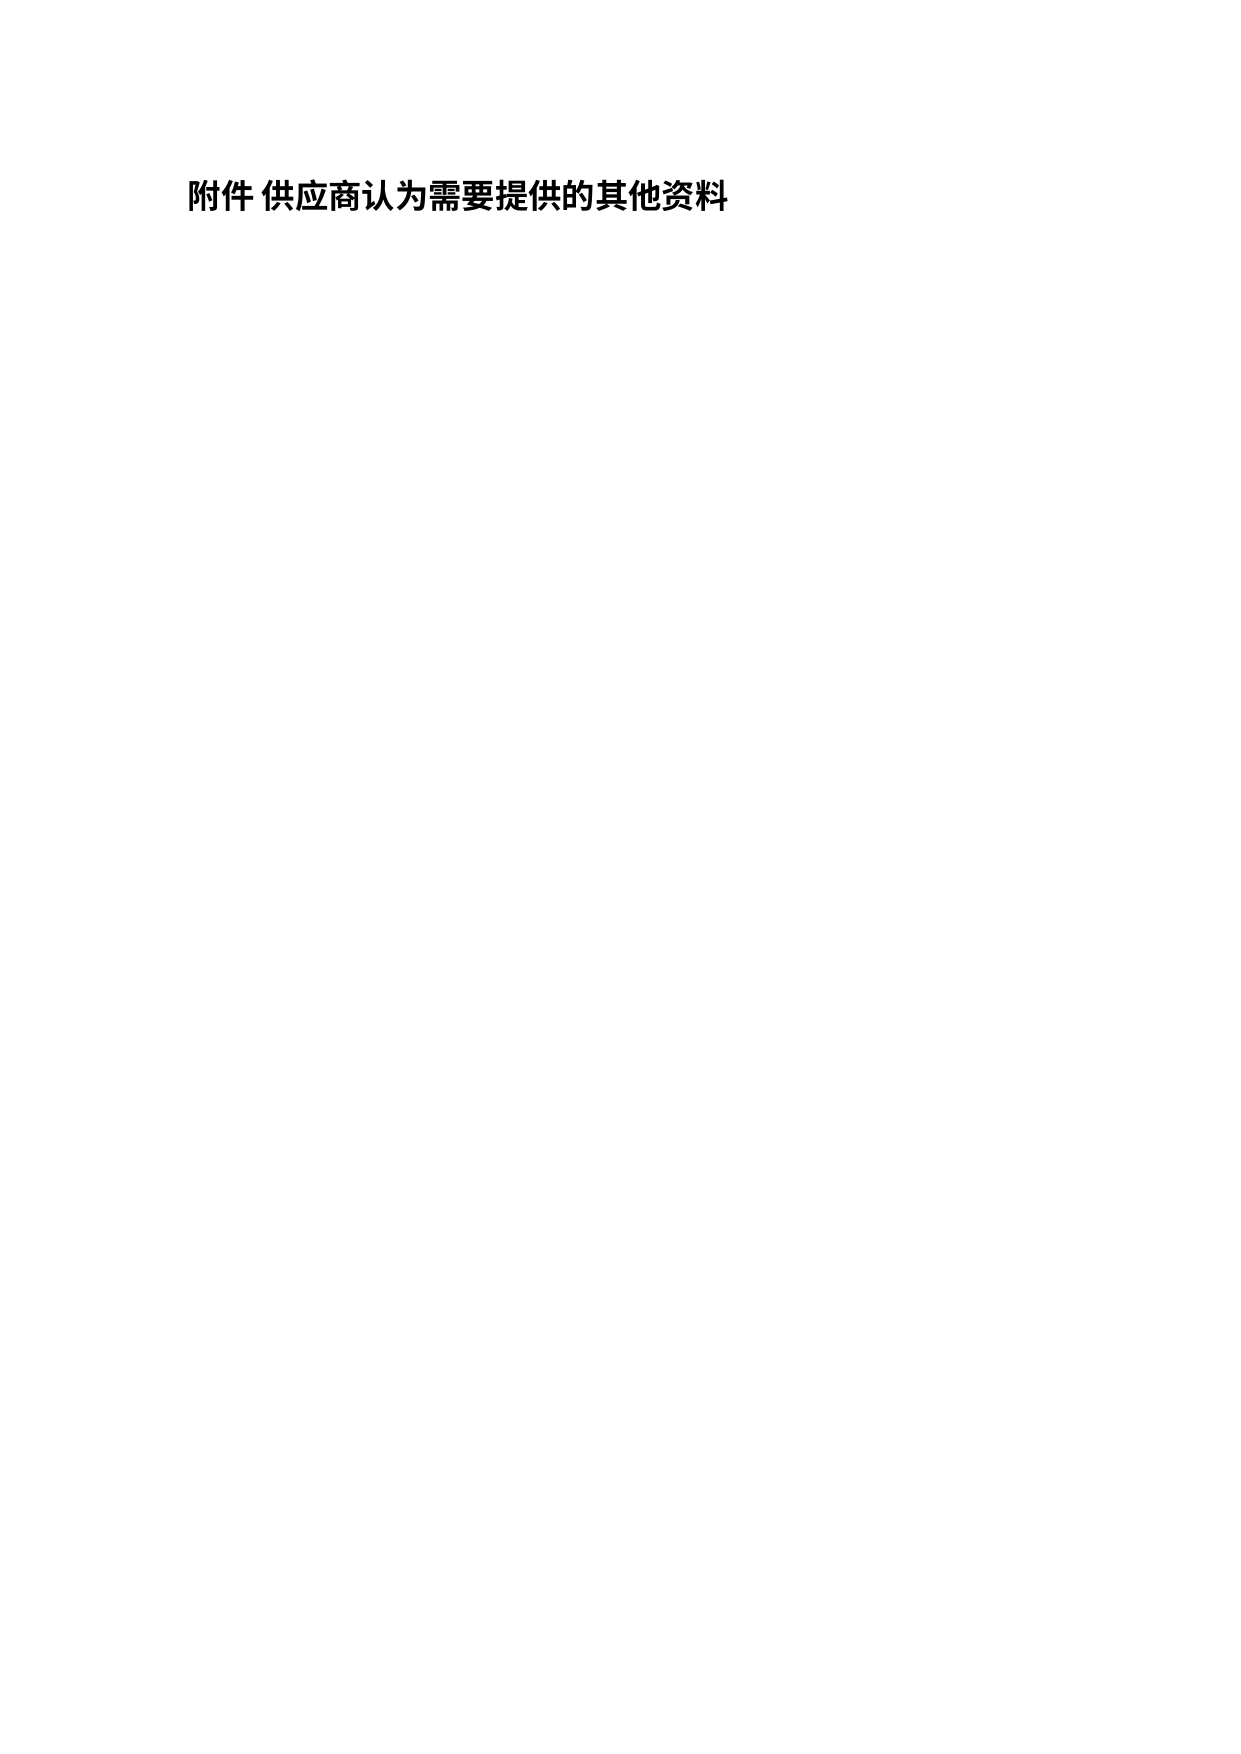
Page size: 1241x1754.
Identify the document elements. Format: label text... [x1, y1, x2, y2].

text 附件 供应商认为需要提供的其他资料 [187, 162, 1053, 227]
